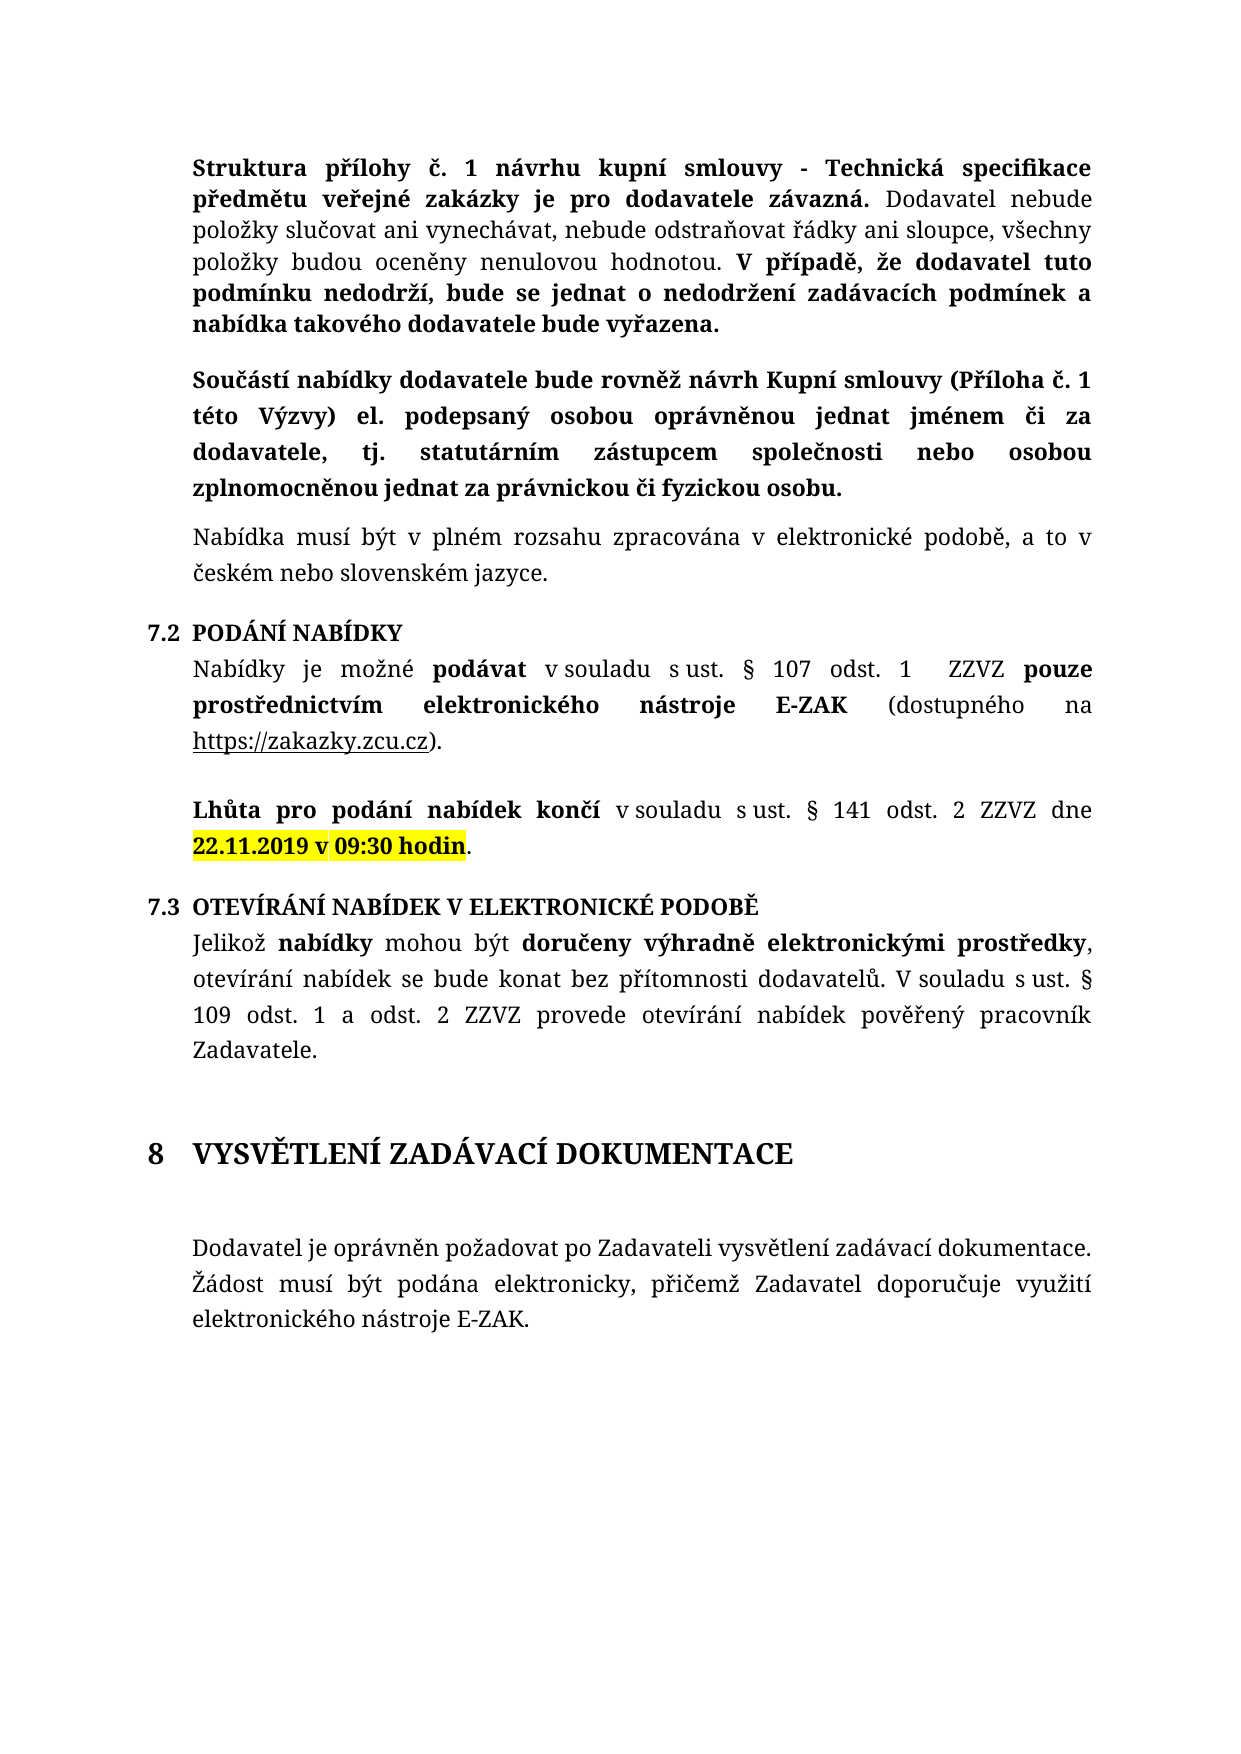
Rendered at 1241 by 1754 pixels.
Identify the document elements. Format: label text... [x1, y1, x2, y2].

subtitle OTEVÍRÁNÍ NABÍDEK V ELEKTRONICKÉ PODOBĚ [148, 891, 1093, 922]
text Dodavatel je oprávněn požadovat po Zadavateli vysvětlení zadávací dokumentace. Žádost musí být podána elektronicky, přičemž Zadavatel doporučuje využití elektronického nástroje E-ZAK. [192, 1232, 1093, 1335]
text Struktura přílohy č. 1 návrhu kupní smlouvy - Technická specifikace předmětu veřejné zakázky je pro dodavatele závazná. Dodavatel nebude položky slučovat ani vynechávat, nebude odstraňovat řádky ani sloupce, všechny položky budou oceněny nenulovou hodnotou. V případě, že dodavatel tuto podmínku nedodrží, bude se jednat o nedodržení zadávacích podmínek a nabídka takového dodavatele bude vyřazena. [192, 152, 1093, 339]
text Jelikož nabídky mohou být doručeny výhradně elektronickými prostředky, otevírání nabídek se bude konat bez přítomnosti dodavatelů. V souladu s ust. § 109 odst. 1 a odst. 2 ZZVZ provede otevírání nabídek pověřený pracovník Zadavatele. [193, 927, 1093, 1066]
subtitle VYSVĚTLENÍ ZADÁVACÍ DOKUMENTACE [148, 1133, 1093, 1173]
text Lhůta pro podání nabídek končí v souladu s ust. § 141 odst. 2 ZZVZ dne 22.11.2019 v 09:30 hodin. [193, 794, 1093, 861]
text Nabídky je možné podávat v souladu s ust. § 107 odst. 1 ZZVZ pouze prostřednictvím elektronického nástroje E-ZAK (dostupného na https://zakazky.zcu.cz). [193, 653, 1093, 756]
text Součástí nabídky dodavatele bude rovněž návrh Kupní smlouvy (Příloha č. 1 této Výzvy) el. podepsaný osobou oprávněnou jednat jménem či za dodavatele, tj. statutárním zástupcem společnosti nebo osobou zplnomocněnou jednat za právnickou či fyzickou osobu. [192, 364, 1093, 503]
subtitle PODÁNÍ NABÍDKY [147, 617, 1093, 649]
text Nabídka musí být v plném rozsahu zpracována v elektronické podobě, a to v českém nebo slovenském jazyce. [193, 521, 1093, 588]
